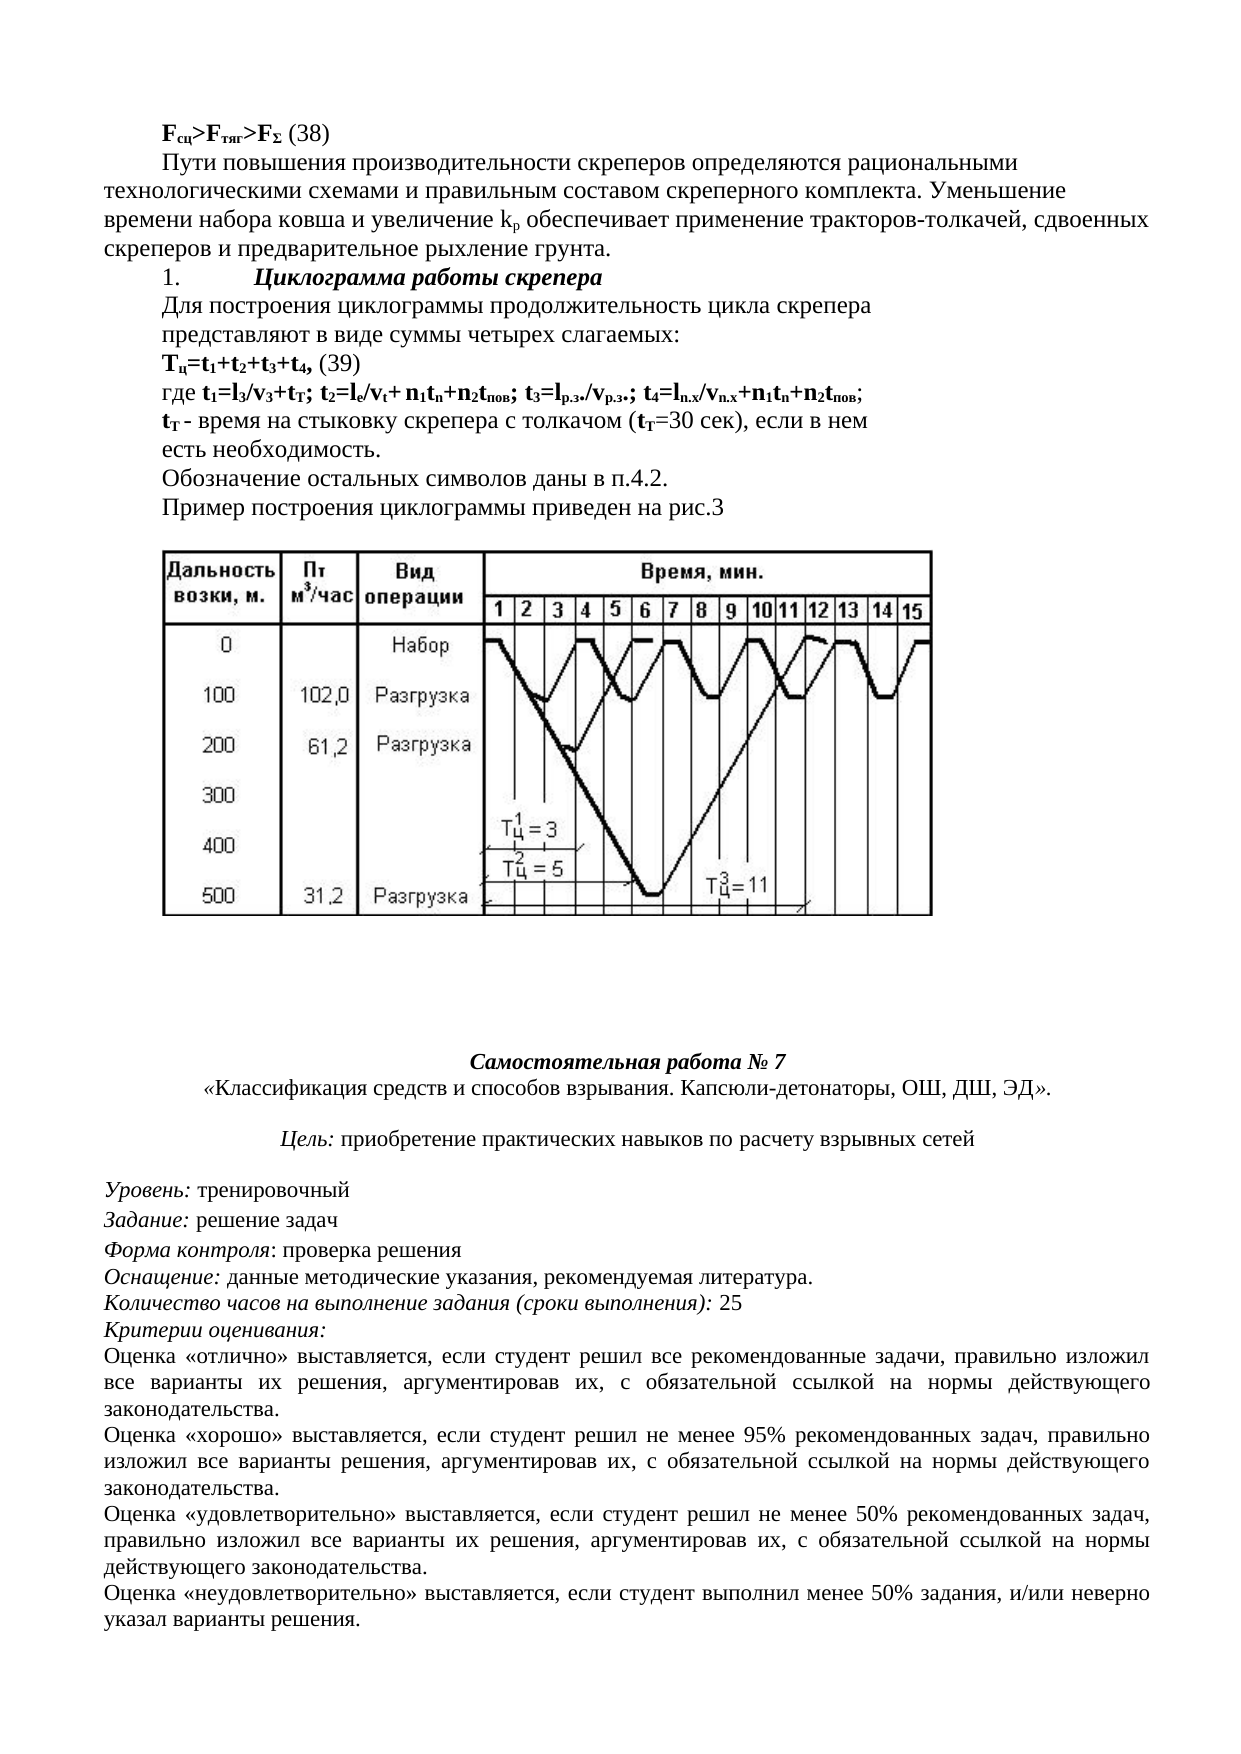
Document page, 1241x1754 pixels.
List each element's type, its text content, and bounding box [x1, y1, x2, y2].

text Самостоятельная работа № 7 [103, 1048, 1152, 1074]
text Пути повышения производительности скреперов определяются рациональными технологическими схемами и правильным составом скреперного комплекта. Уменьшение времени набора ковша и увеличение kр обеспечивает применение тракторов-толкачей, сдвоенных скреперов и предварительное рыхление грунта. [103, 147, 1152, 262]
text Fсц>Fтяг>FΣ (38) [103, 118, 1152, 147]
text Для построения циклограммы продолжительность цикла скрепера [103, 291, 1152, 319]
text Критерии оценивания: [44, 1316, 1152, 1342]
text Оценка «отлично» выставляется, если студент решил все рекомендованные задачи, правильно изложил все варианты их решения, аргументировав их, с обязательной ссылкой на нормы действующего законодательства. [103, 1342, 1152, 1421]
text Tц=t1+t2+t3+t4, (39) [103, 348, 1152, 377]
text Цель: приобретение практических навыков по расчету взрывных сетей [103, 1125, 1152, 1151]
picture [161, 549, 933, 916]
text Задание: решение задач [103, 1206, 1152, 1233]
text есть необходимость. [103, 434, 1152, 463]
list Циклограмма работы скрепера [103, 262, 1152, 291]
text «Классификация средств и способов взрывания. Капсюли-детонаторы, ОШ, ДШ, ЭД». [103, 1074, 1152, 1100]
text Уровень: тренировочный [103, 1176, 1152, 1202]
text tT - время на стыковку скрепера с толкачом (tT=30 сек), если в нем [103, 406, 1152, 434]
text Форма контроля: проверка решения [44, 1237, 1152, 1263]
text Обозначение остальных символов даны в п.4.2. [103, 463, 1152, 492]
text Оценка «хорошо» выставляется, если студент решил не менее 95% рекомендованных задач, правильно изложил все варианты решения, аргументировав их, с обязательной ссылкой на нормы действующего законодательства. [103, 1421, 1152, 1500]
text Оценка «удовлетворительно» выставляется, если студент решил не менее 50% рекомендованных задач, правильно изложил все варианты их решения, аргументировав их, с обязательной ссылкой на нормы действующего законодательства. [103, 1500, 1152, 1579]
text Оценка «неудовлетворительно» выставляется, если студент выполнил менее 50% задания, и/или неверно указал варианты решения. [103, 1579, 1152, 1632]
text Оснащение: данные методические указания, рекомендуемая литература. [44, 1263, 1152, 1289]
text представляют в виде суммы четырех слагаемых: [103, 319, 1152, 348]
text Количество часов на выполнение задания (сроки выполнения): 25 [44, 1289, 1152, 1316]
text где t1=l3/v3+tT; t2=lе/vt+ n1tn+n2tпов; t3=lр.з./vp.з.; t4=ln.x/vn.x+n1tn+n2tпов; [103, 377, 1152, 406]
text Пример построения циклограммы приведен на рис.3 [103, 492, 1152, 521]
